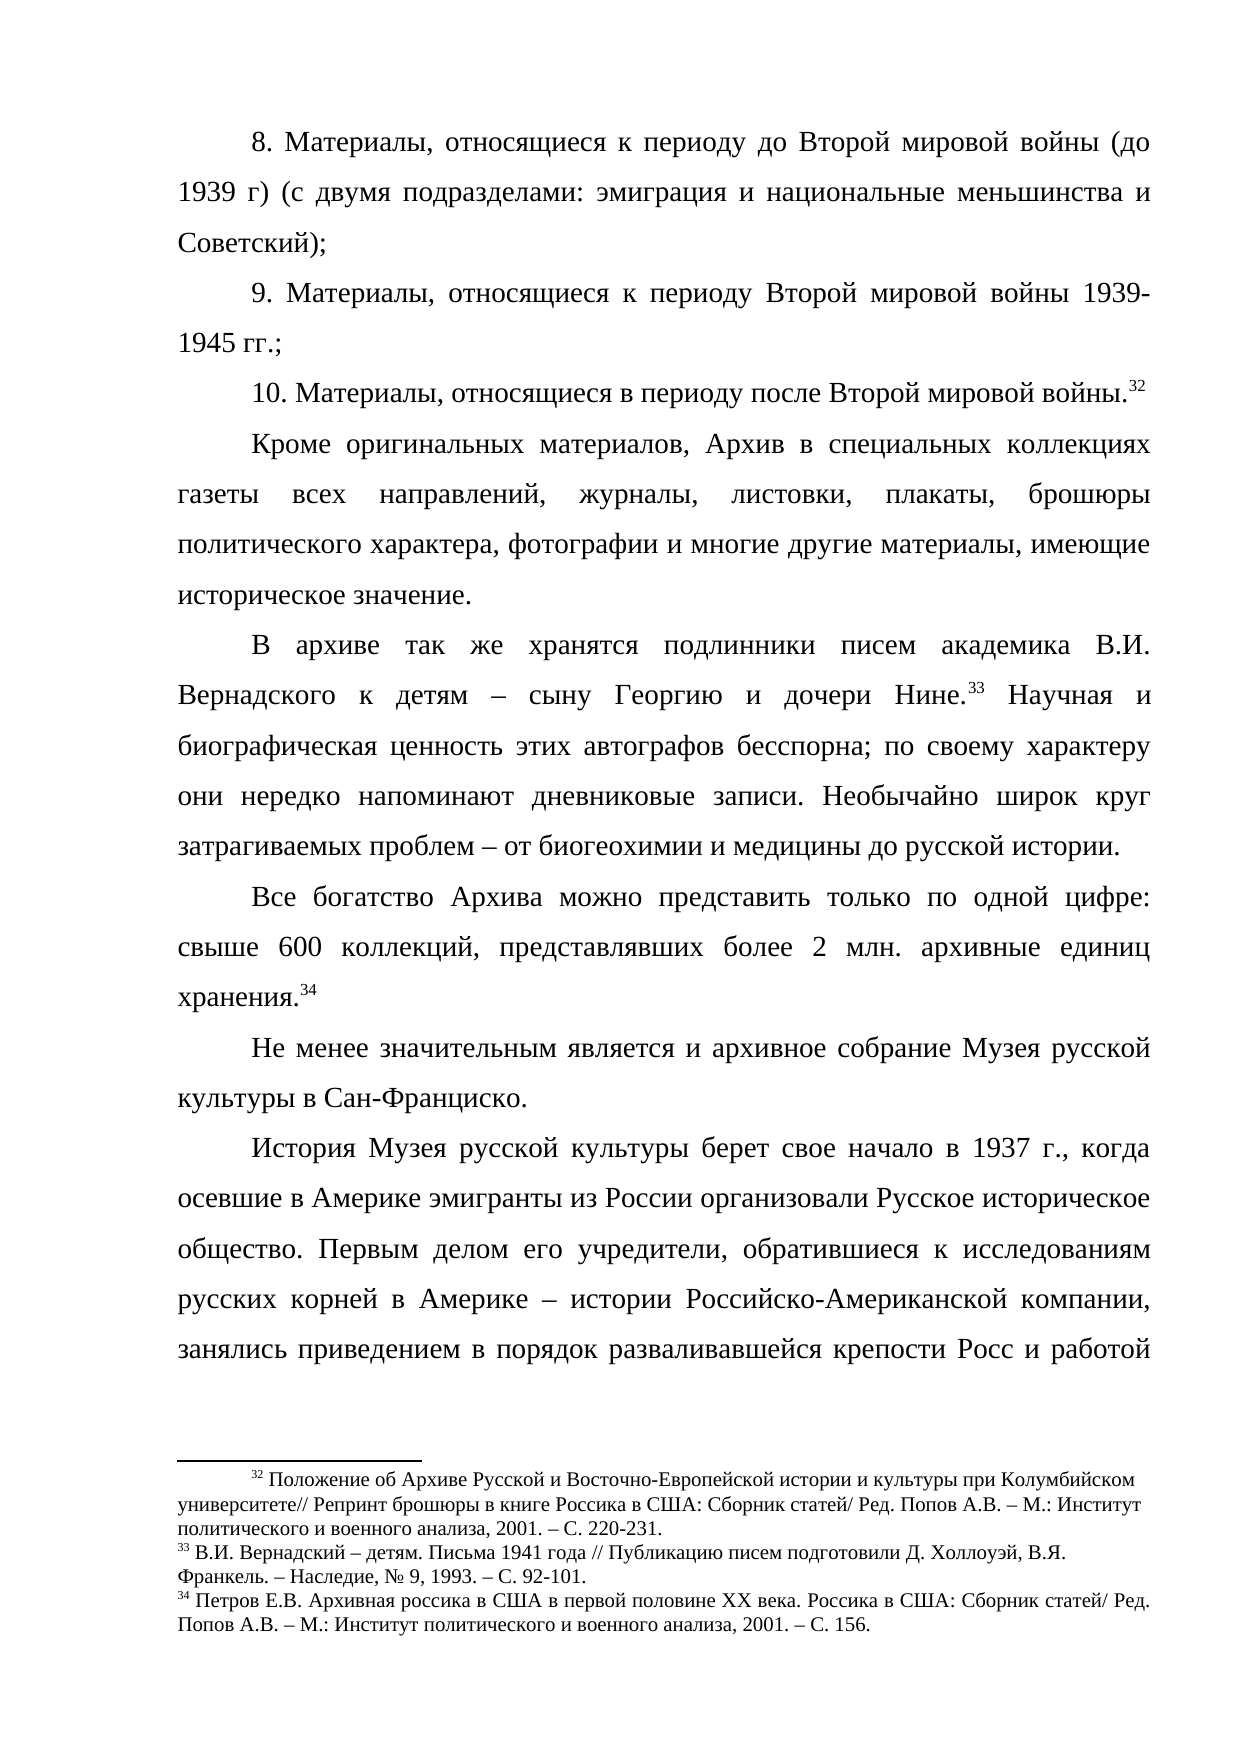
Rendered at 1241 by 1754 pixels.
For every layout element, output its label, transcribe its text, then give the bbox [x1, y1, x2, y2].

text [177, 1130, 1152, 1365]
text В архиве так же хранятся подлинники писем академика В.И. Вернадского к детям – сыну Георгию и дочери Нине. Научная и биографическая ценность этих автографов бесспорна; по своему характеру они нередко напоминают дневниковые записи. Необычайно широк круг затрагиваемых проблем – от биогеохимии и медицины до русской истории. [177, 627, 1152, 862]
text Не менее значительным является и архивное собрание Музея русской культуры в Сан-Франциско. [177, 1030, 1152, 1113]
text Все богатство Архива можно представить только по одной цифре: свыше 600 коллекций, представлявших более 2 млн. архивные единиц хранения. [177, 879, 1152, 1013]
text 8. Материалы, относящиеся к периоду до Второй мировой войны (до ) (с двумя подразделами: эмиграция и национальные меньшинства и Советский); [177, 124, 1152, 258]
text 9. Материалы, относящиеся к периоду Второй мировой войны 1939-1945 гг.; [177, 275, 1152, 359]
text Кроме оригинальных материалов, Архив в специальных коллекциях газеты всех направлений, журналы, листовки, плакаты, брошюры политического характера, фотографии и многие другие материалы, имеющие историческое значение. [177, 426, 1152, 610]
text 10. Материалы, относящиеся в периоду после Второй мировой войны. [177, 376, 1152, 409]
